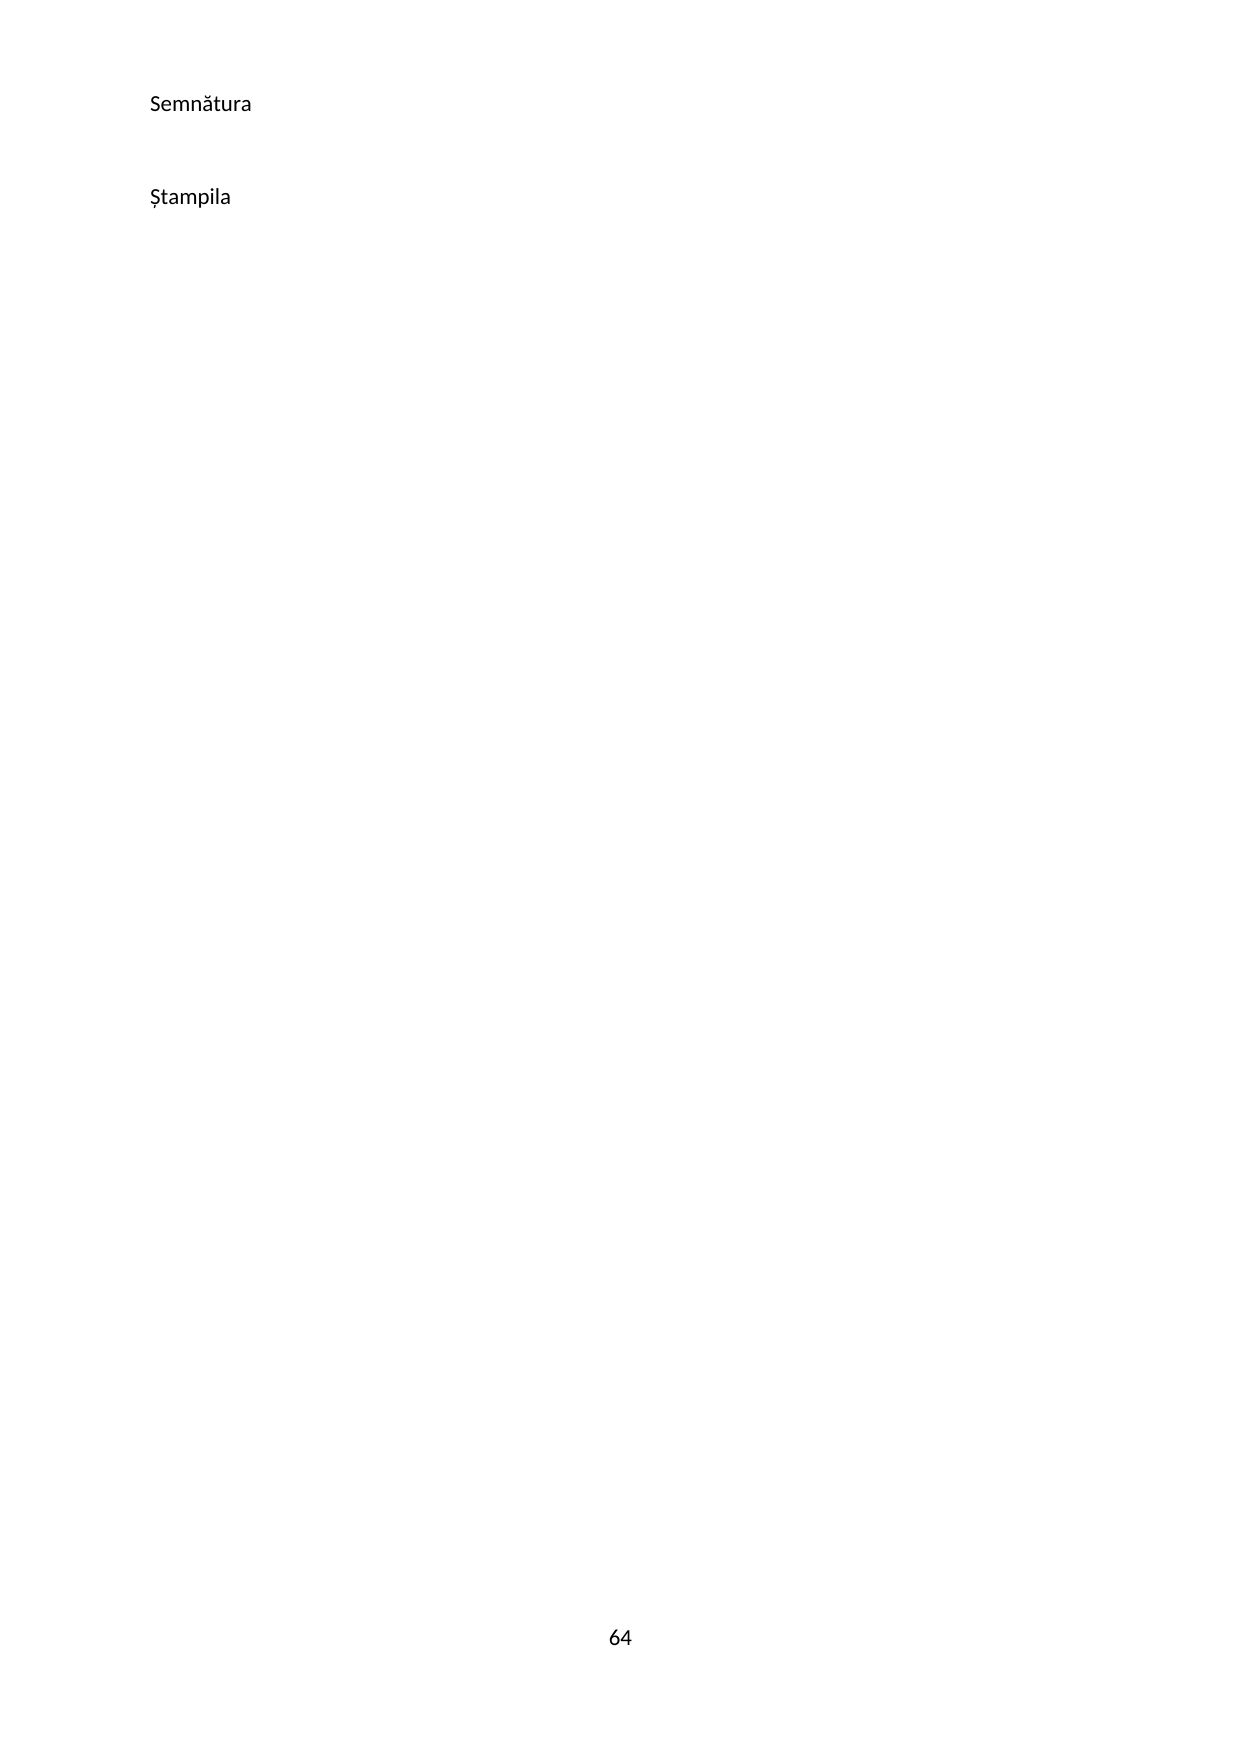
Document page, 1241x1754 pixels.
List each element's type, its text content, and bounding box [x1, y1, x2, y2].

text Ștampila [150, 182, 1090, 210]
text Semnătura [150, 89, 1090, 117]
